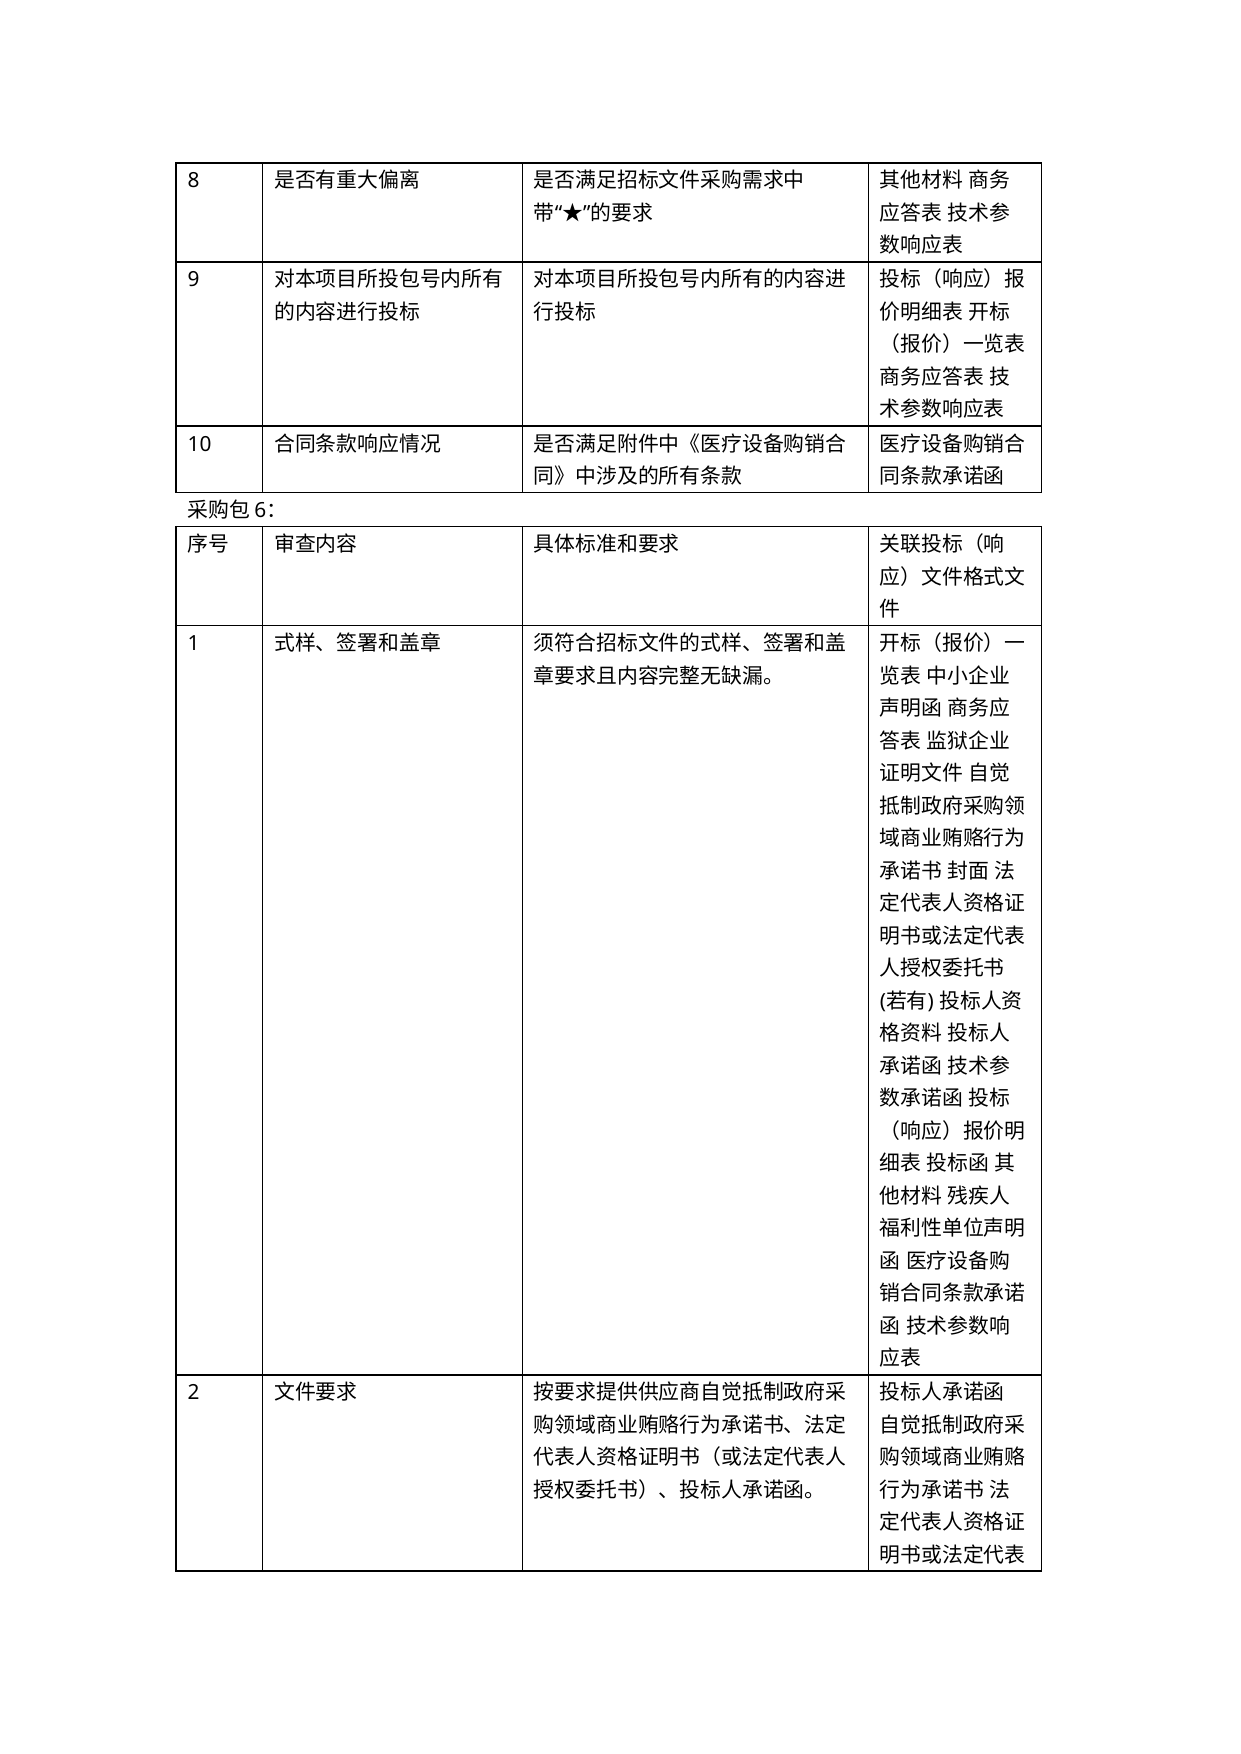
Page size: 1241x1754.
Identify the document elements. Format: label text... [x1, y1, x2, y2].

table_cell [869, 1376, 1041, 1570]
table_cell 投标（响应）报价明细表 开标（报价）一览表 商务应答表 技术参数响应表 [869, 263, 1041, 425]
table_cell 开标（报价）一览表 中小企业声明函 商务应答表 监狱企业证明文件 自觉抵制政府采购领域商业贿赂行为承诺书 封面 法定代表人资格证明书或法定代表人授权委托书(若有) 投标人资格资料 投标人承诺函 技术参数承诺函 投标（响应）报价明细表 投标函 其他材料 残疾人福利性单位声明函 医疗设备购销合同条款承诺函 技术参数响应表 [869, 626, 1041, 1374]
table_cell 2 [177, 1376, 262, 1570]
table_cell 对本项目所投包号内所有的内容进行投标 [263, 263, 522, 425]
table_cell 对本项目所投包号内所有的内容进行投标 [523, 263, 868, 425]
table_cell 式样、签署和盖章 [263, 626, 522, 1374]
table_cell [523, 1376, 868, 1570]
text 采购包6： [187, 493, 1053, 526]
table_header 序号 [177, 527, 262, 625]
table_cell 1 [177, 626, 262, 1374]
table_cell 医疗设备购销合同条款承诺函 [869, 427, 1041, 492]
table_cell 合同条款响应情况 [263, 427, 522, 492]
table_cell 8 [177, 164, 262, 261]
table_cell 是否有重大偏离 [263, 164, 522, 261]
table_header 具体标准和要求 [523, 527, 868, 625]
table_cell 是否满足招标文件采购需求中带“★”的要求 [523, 164, 868, 261]
table_cell 10 [177, 427, 262, 492]
table_header 关联投标（响应）文件格式文件 [869, 527, 1041, 625]
table_cell 其他材料 商务应答表 技术参数响应表 [869, 164, 1041, 261]
table_header 审查内容 [263, 527, 522, 625]
table_cell 9 [177, 263, 262, 425]
table_cell 须符合招标文件的式样、签署和盖章要求且内容完整无缺漏。 [523, 626, 868, 1374]
table_cell 文件要求 [263, 1376, 522, 1570]
table_cell 是否满足附件中《医疗设备购销合同》中涉及的所有条款 [523, 427, 868, 492]
